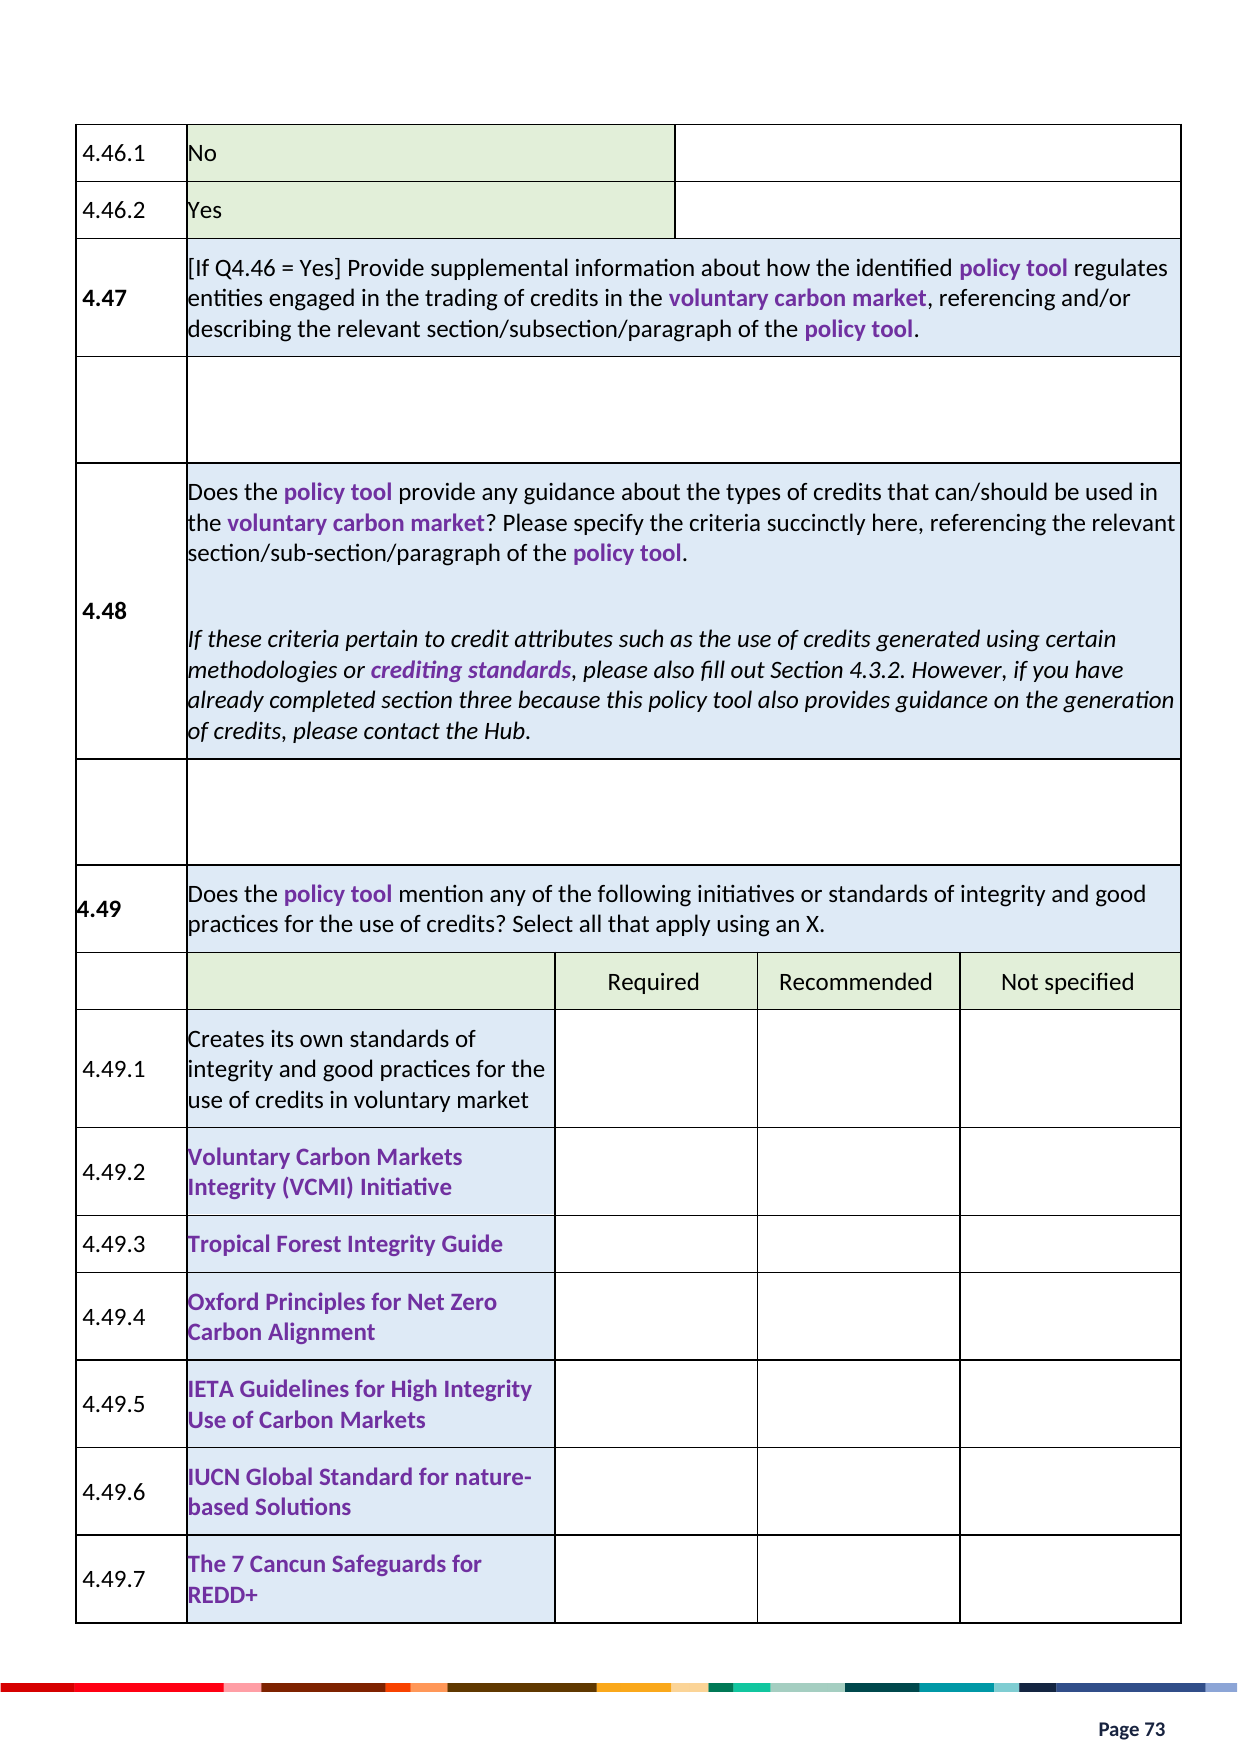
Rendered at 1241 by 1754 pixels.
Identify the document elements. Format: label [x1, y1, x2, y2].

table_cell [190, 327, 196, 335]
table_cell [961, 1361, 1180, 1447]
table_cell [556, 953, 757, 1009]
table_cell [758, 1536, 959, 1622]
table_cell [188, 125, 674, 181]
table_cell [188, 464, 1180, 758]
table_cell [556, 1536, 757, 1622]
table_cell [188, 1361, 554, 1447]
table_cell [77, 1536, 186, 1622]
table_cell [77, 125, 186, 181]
picture [0, 1683, 1236, 1692]
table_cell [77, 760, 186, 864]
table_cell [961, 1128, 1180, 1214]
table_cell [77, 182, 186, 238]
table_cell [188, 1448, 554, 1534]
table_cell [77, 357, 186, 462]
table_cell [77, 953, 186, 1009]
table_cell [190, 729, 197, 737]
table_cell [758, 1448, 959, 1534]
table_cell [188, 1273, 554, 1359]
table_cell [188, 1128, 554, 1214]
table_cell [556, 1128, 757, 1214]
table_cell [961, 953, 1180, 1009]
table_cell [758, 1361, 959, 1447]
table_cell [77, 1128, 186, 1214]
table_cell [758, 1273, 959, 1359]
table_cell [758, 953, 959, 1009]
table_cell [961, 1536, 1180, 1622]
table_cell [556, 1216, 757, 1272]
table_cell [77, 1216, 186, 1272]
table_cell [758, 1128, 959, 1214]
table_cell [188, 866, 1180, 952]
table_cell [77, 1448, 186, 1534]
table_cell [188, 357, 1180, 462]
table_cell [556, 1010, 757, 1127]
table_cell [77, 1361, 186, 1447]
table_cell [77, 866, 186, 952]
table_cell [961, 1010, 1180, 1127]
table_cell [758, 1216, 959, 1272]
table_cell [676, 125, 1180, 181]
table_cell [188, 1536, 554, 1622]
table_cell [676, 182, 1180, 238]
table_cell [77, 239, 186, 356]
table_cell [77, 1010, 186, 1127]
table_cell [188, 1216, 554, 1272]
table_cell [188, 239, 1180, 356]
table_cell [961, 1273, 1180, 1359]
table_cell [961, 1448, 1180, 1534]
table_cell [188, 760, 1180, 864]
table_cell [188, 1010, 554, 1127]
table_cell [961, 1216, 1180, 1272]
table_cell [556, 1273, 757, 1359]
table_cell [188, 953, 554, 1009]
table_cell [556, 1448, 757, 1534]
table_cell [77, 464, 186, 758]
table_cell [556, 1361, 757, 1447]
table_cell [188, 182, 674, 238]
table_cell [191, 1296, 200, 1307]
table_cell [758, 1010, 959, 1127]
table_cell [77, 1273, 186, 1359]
